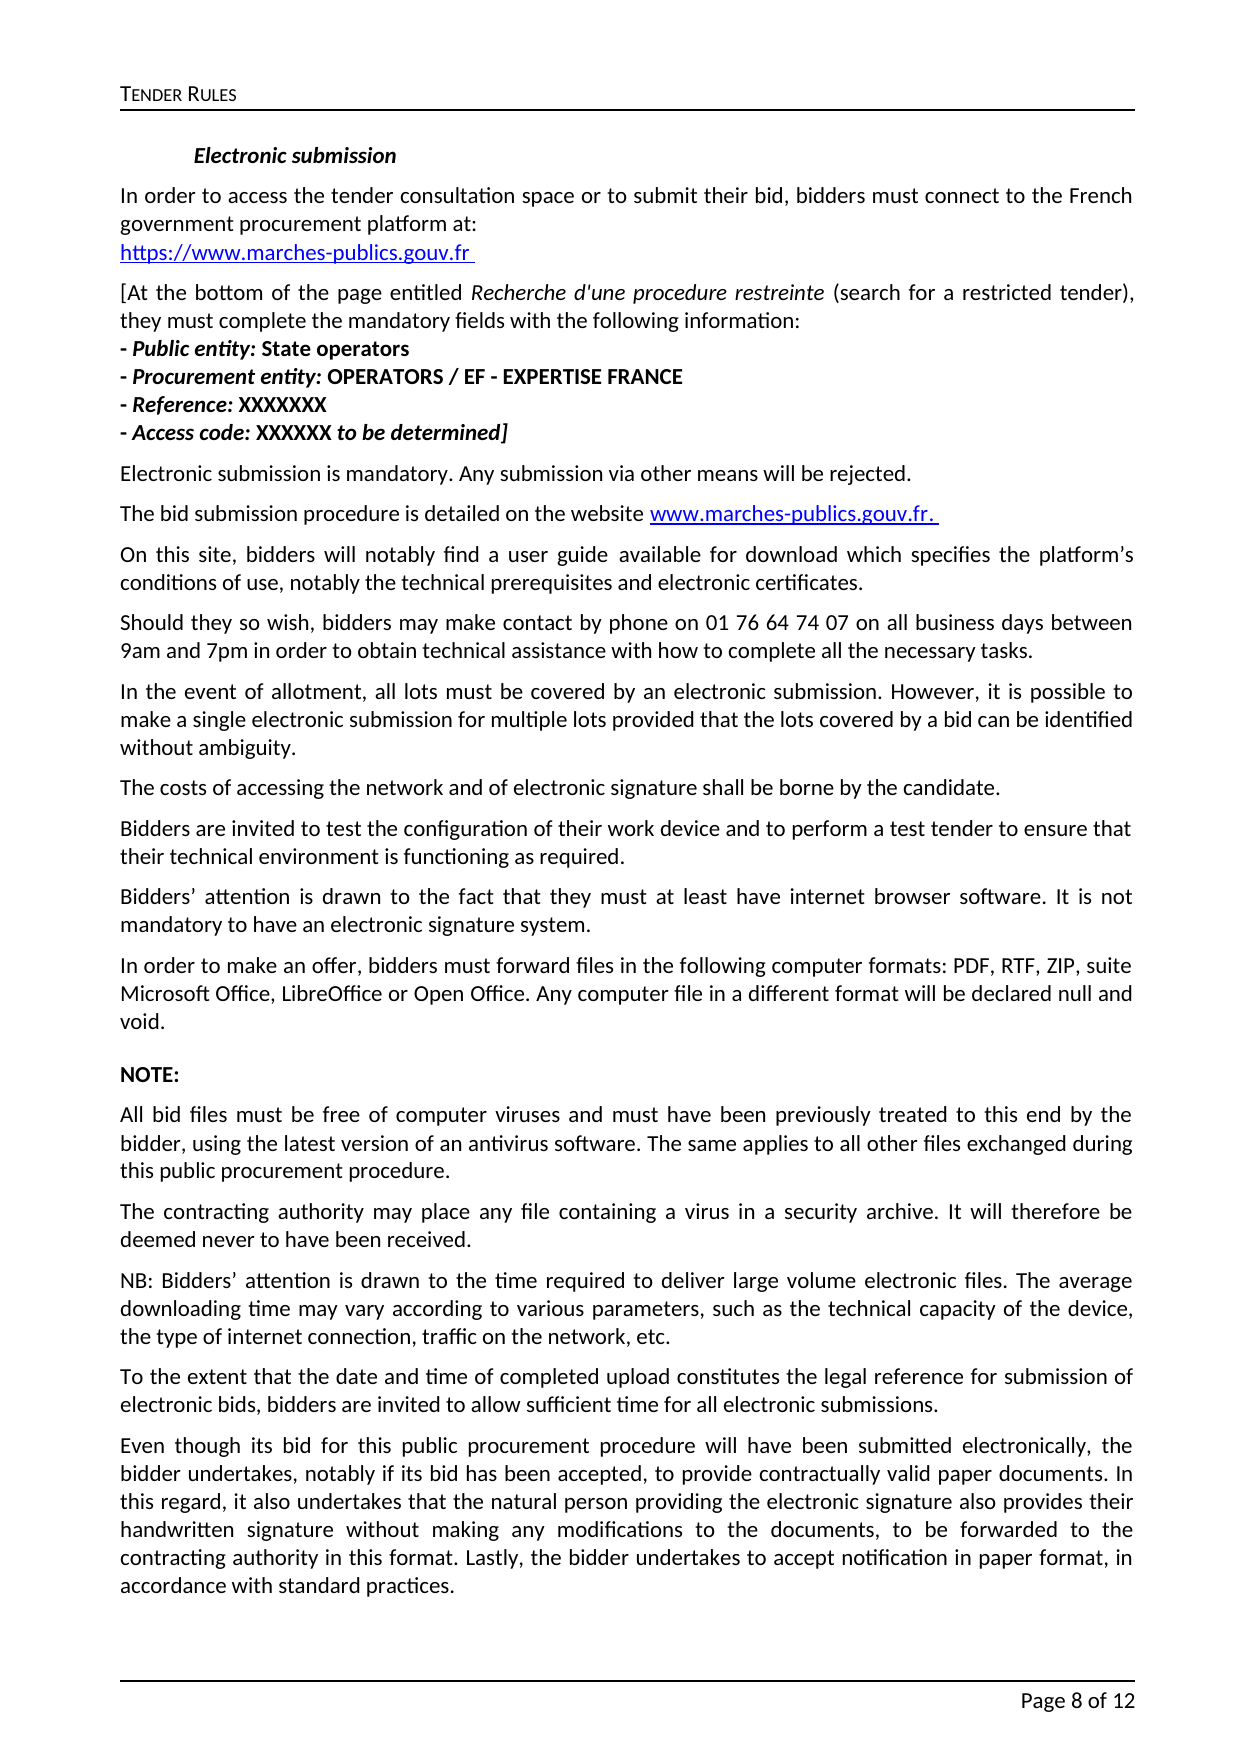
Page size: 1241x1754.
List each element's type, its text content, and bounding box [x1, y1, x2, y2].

text Bidders are invited to test the configuration of their work device and to perform a test tender to ensure that their technical environment is functioning as required. [120, 814, 1135, 870]
text To the extent that the date and time of completed upload constitutes the legal reference for submission of electronic bids, bidders are invited to allow sufficient time for all electronic submissions. [120, 1362, 1135, 1418]
text NB: Bidders’ attention is drawn to the time required to deliver large volume electronic files. The average downloading time may vary according to various parameters, such as the technical capacity of the device, the type of internet connection, traffic on the network, etc. [120, 1266, 1135, 1350]
text The contracting authority may place any file containing a virus in a security archive. It will therefore be deemed never to have been received. [120, 1197, 1135, 1253]
text https://www.marches-publics.gouv.fr [120, 238, 1135, 266]
text - Access code: XXXXXX to be determined] [120, 418, 1135, 446]
text In order to access the tender consultation space or to submit their bid, bidders must connect to the French government procurement platform at: [120, 182, 1135, 238]
text Should they so wish, bidders may make contact by phone on 01 76 64 74 07 on all business days between 9am and 7pm in order to obtain technical assistance with how to complete all the necessary tasks. [120, 608, 1135, 664]
text In the event of allotment, all lots must be covered by an electronic submission. However, it is possible to make a single electronic submission for multiple lots provided that the lots covered by a bid can be identified without ambiguity. [120, 677, 1135, 761]
text Bidders’ attention is drawn to the fact that they must at least have internet browser software. It is not mandatory to have an electronic signature system. [120, 882, 1135, 938]
text Electronic submission is mandatory. Any submission via other means will be rejected. [120, 459, 1135, 487]
text - Public entity: State operators [120, 334, 1135, 362]
text The costs of accessing the network and of electronic signature shall be borne by the candidate. [120, 773, 1135, 801]
text All bid files must be free of computer viruses and must have been previously treated to this end by the bidder, using the latest version of an antivirus software. The same applies to all other files exchanged during this public procurement procedure. [120, 1101, 1135, 1185]
text In order to make an offer, bidders must forward files in the following computer formats: PDF, RTF, ZIP, suite Microsoft Office, LibreOffice or Open Office. Any computer file in a different format will be declared null and void. [120, 951, 1135, 1035]
text NOTE: [120, 1060, 1135, 1088]
text The bid submission procedure is detailed on the website www.marches-publics.gouv.fr. [120, 499, 1135, 527]
text - Reference: XXXXXXX [120, 390, 1135, 418]
subtitle Electronic submission [194, 141, 1135, 169]
text [At the bottom of the page entitled Recherche d'une procedure restreinte (search for a restricted tender), they must complete the mandatory fields with the following information: [120, 278, 1135, 334]
text - Procurement entity: OPERATORS / EF - EXPERTISE FRANCE [120, 362, 1135, 390]
text On this site, bidders will notably find a user guide available for download which specifies the platform’s conditions of use, notably the technical prerequisites and electronic certificates. [120, 540, 1135, 596]
text Even though its bid for this public procurement procedure will have been submitted electronically, the bidder undertakes, notably if its bid has been accepted, to provide contractually valid paper documents. In this regard, it also undertakes that the natural person providing the electronic signature also provides their handwritten signature without making any modifications to the documents, to be forwarded to the contracting authority in this format. Lastly, the bidder undertakes to accept notification in paper format, in accordance with standard practices. [120, 1431, 1135, 1599]
